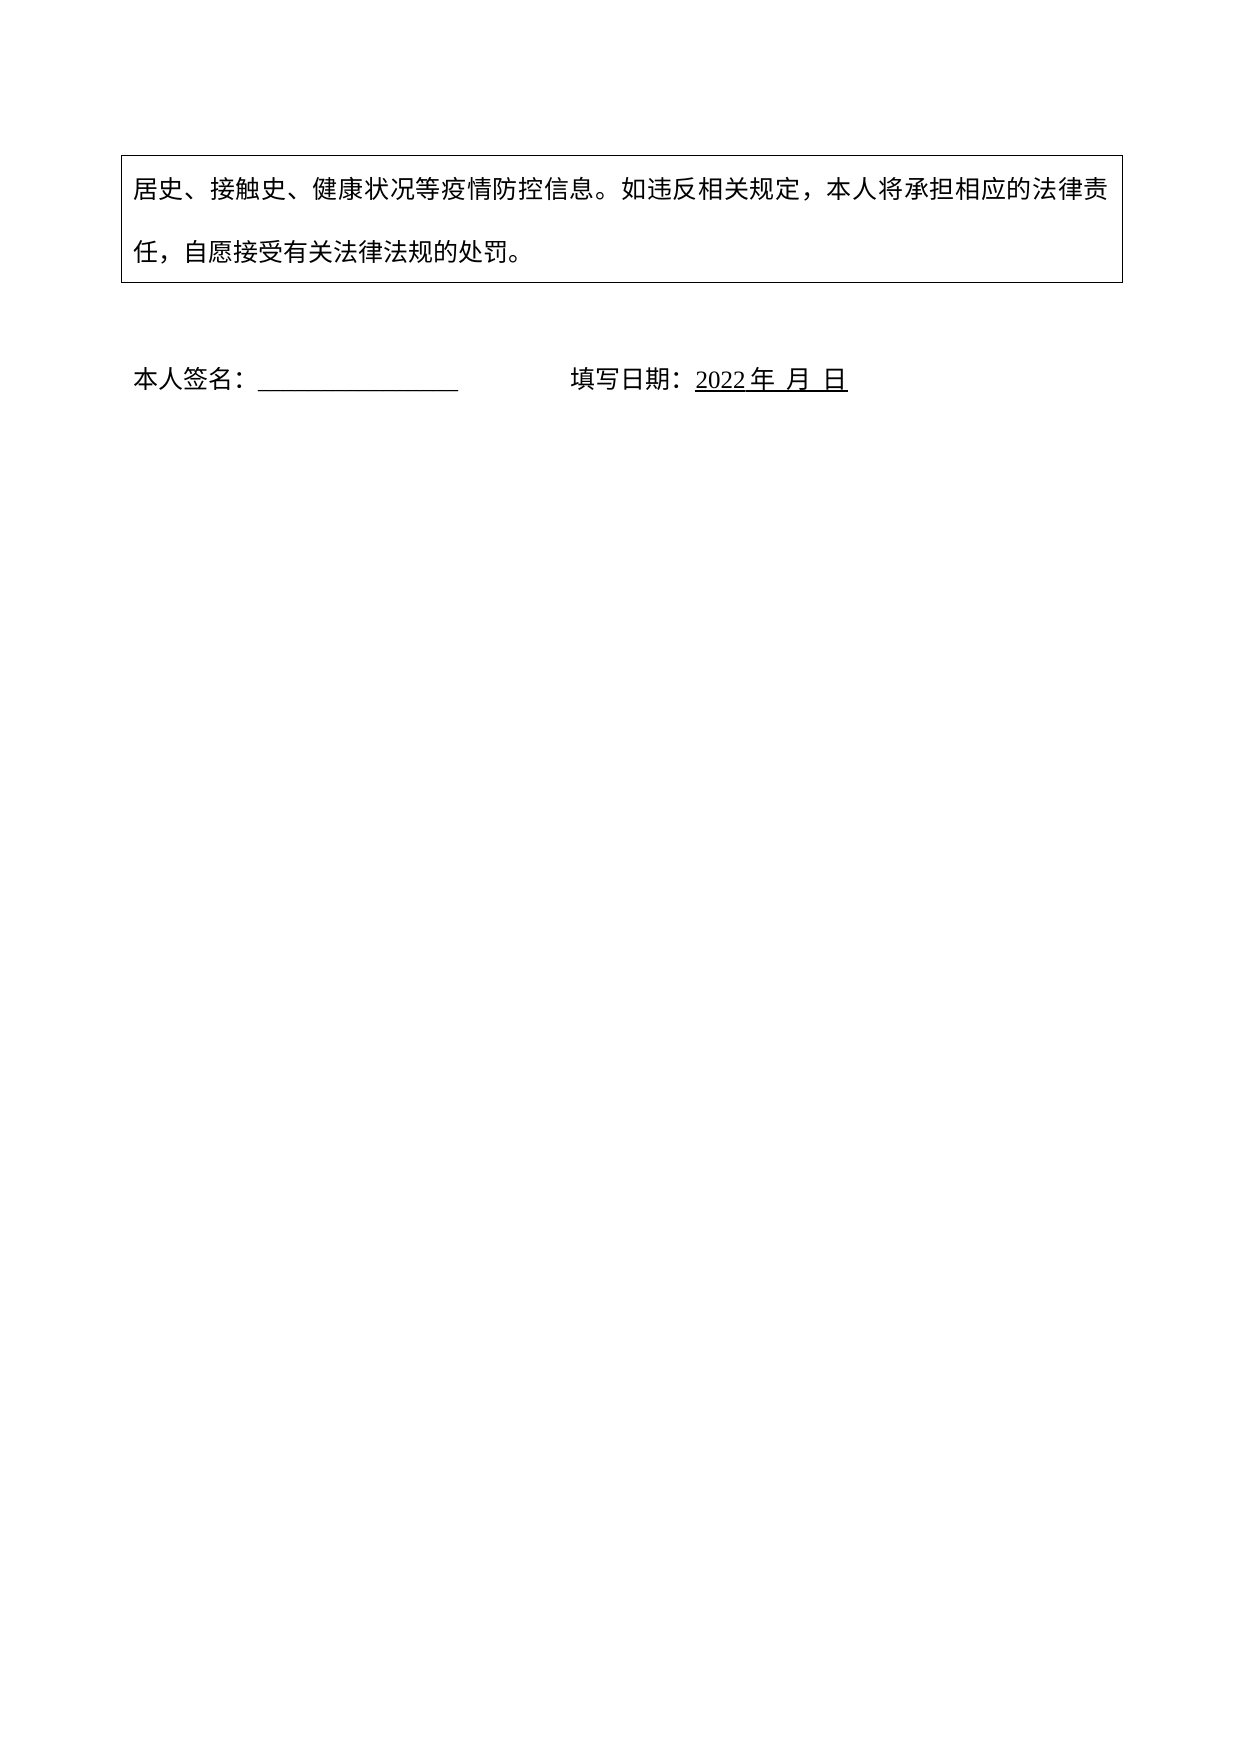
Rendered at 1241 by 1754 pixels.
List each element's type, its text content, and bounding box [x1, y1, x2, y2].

text 本人签名：________________ 填写日期：2022年 月 日 [133, 346, 1107, 409]
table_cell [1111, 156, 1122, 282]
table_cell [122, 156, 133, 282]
